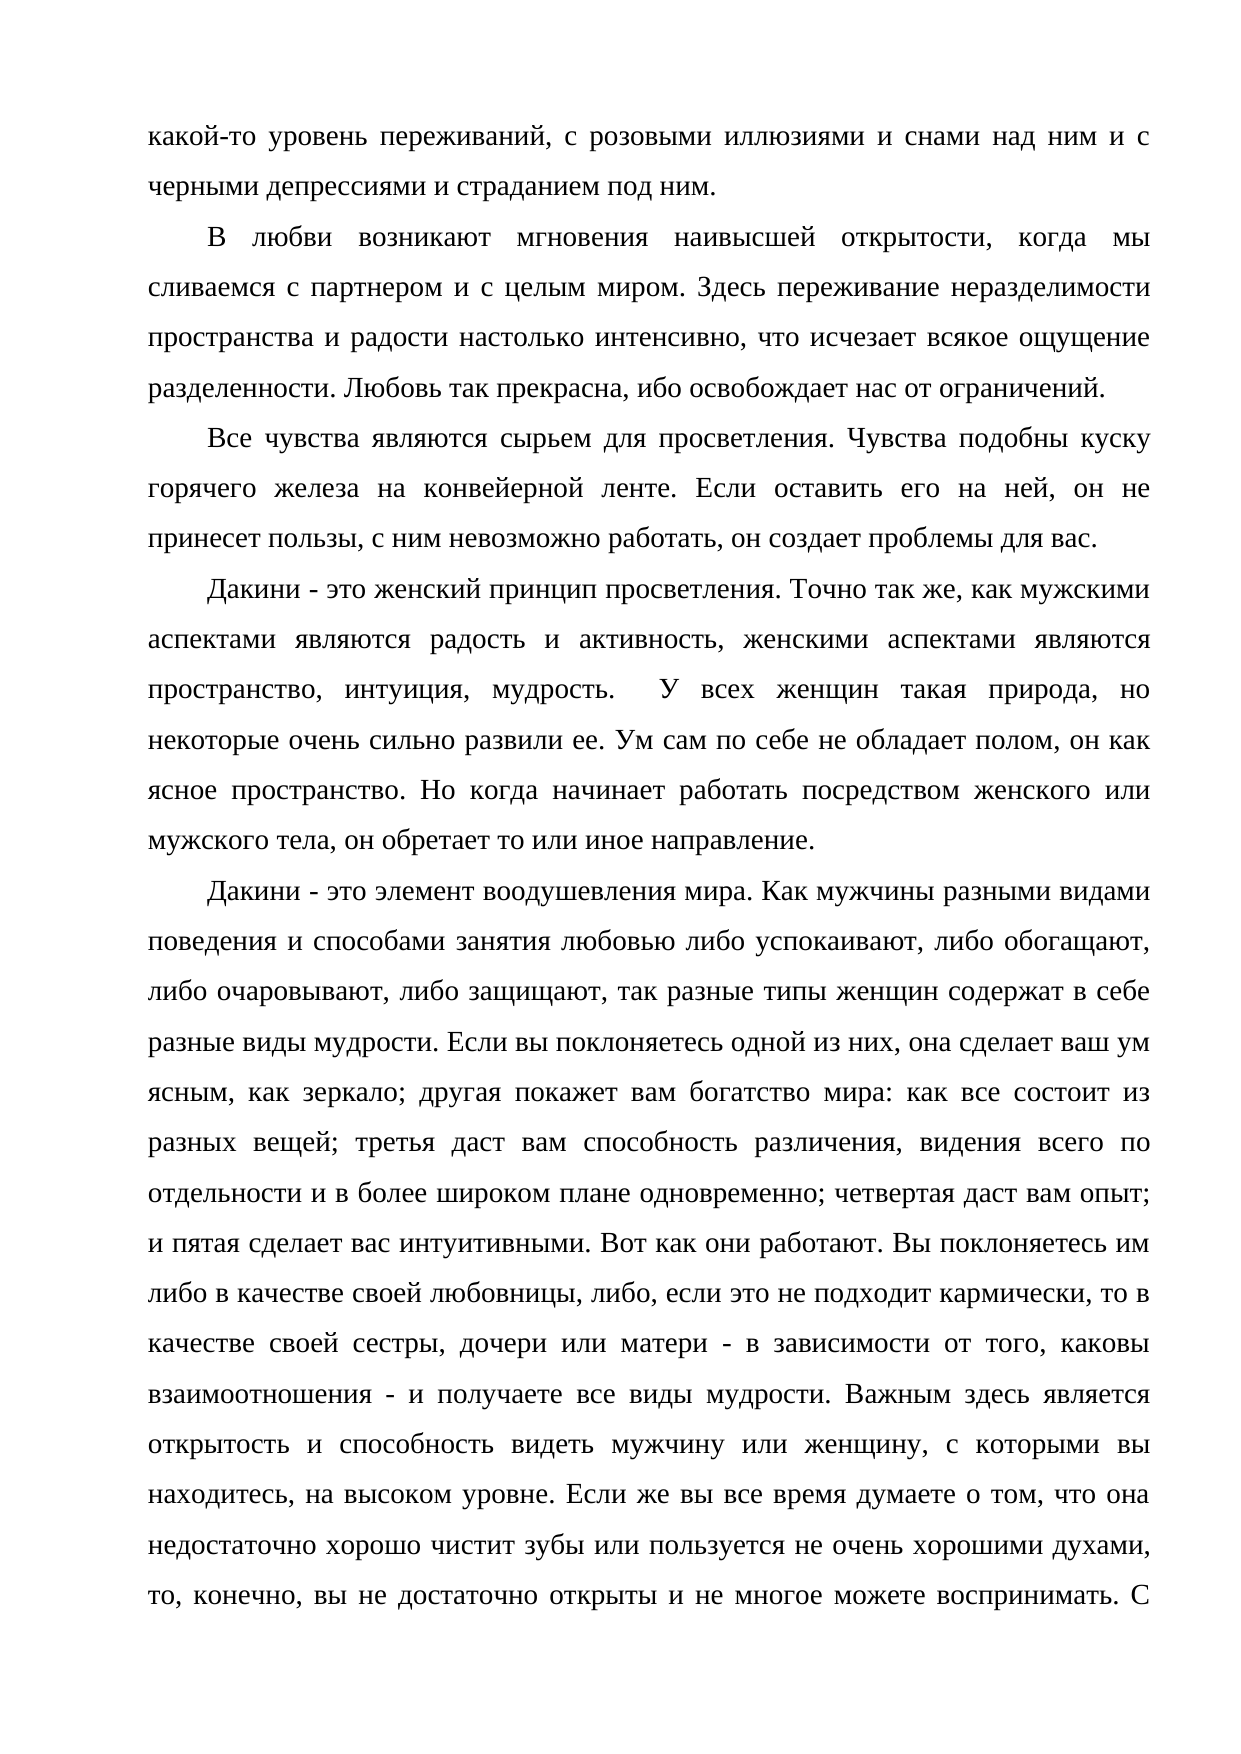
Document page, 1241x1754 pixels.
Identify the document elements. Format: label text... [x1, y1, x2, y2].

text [148, 873, 1152, 1611]
text В любви возникают мгновения наивысшей открытости, когда мы сливаемся с партнером и с целым миром. Здесь переживание неразделимости пространства и радости настолько интенсивно, что исчезает всякое ощущение разделенности. Любовь так прекрасна, ибо освобождает нас от ограничений. [148, 219, 1152, 403]
text Все чувства являются сырьем для просветления. Чувства подобны куску горячего железа на конвейерной ленте. Если оставить его на ней, он не принесет пользы, с ним невозможно работать, он создает проблемы для вас. [148, 420, 1152, 554]
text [148, 118, 1152, 202]
text Дакини - это женский принцип просветления. Точно так же, как мужскими аспектами являются радость и активность, женскими аспектами являются пространство, интуиция, мудрость. У всех женщин такая природа, но некоторые очень сильно развили ее. Ум сам по себе не обладает полом, он как ясное пространство. Но когда начинает работать посредством женского или мужского тела, он обретает то или иное направление. [148, 571, 1152, 856]
